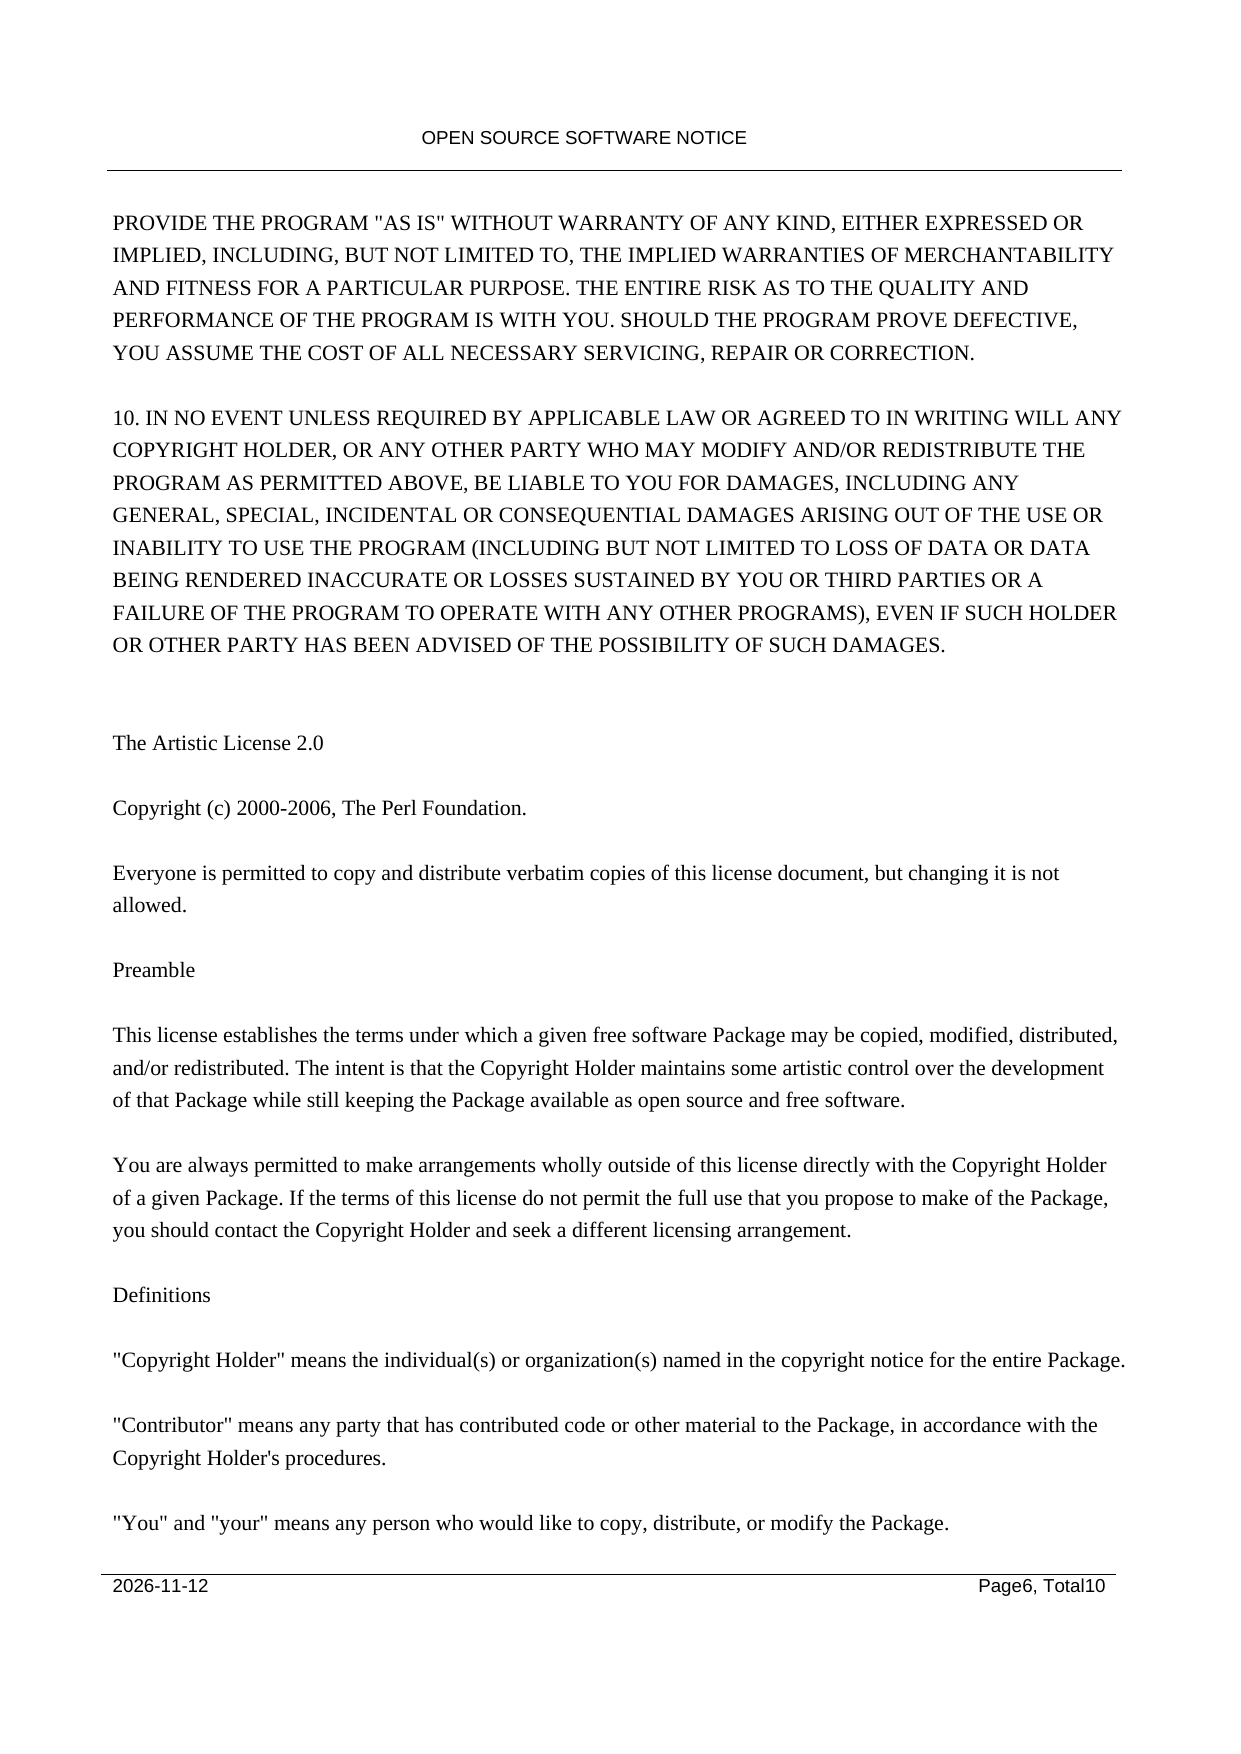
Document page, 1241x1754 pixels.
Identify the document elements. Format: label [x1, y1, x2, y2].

text [112, 206, 1128, 1539]
